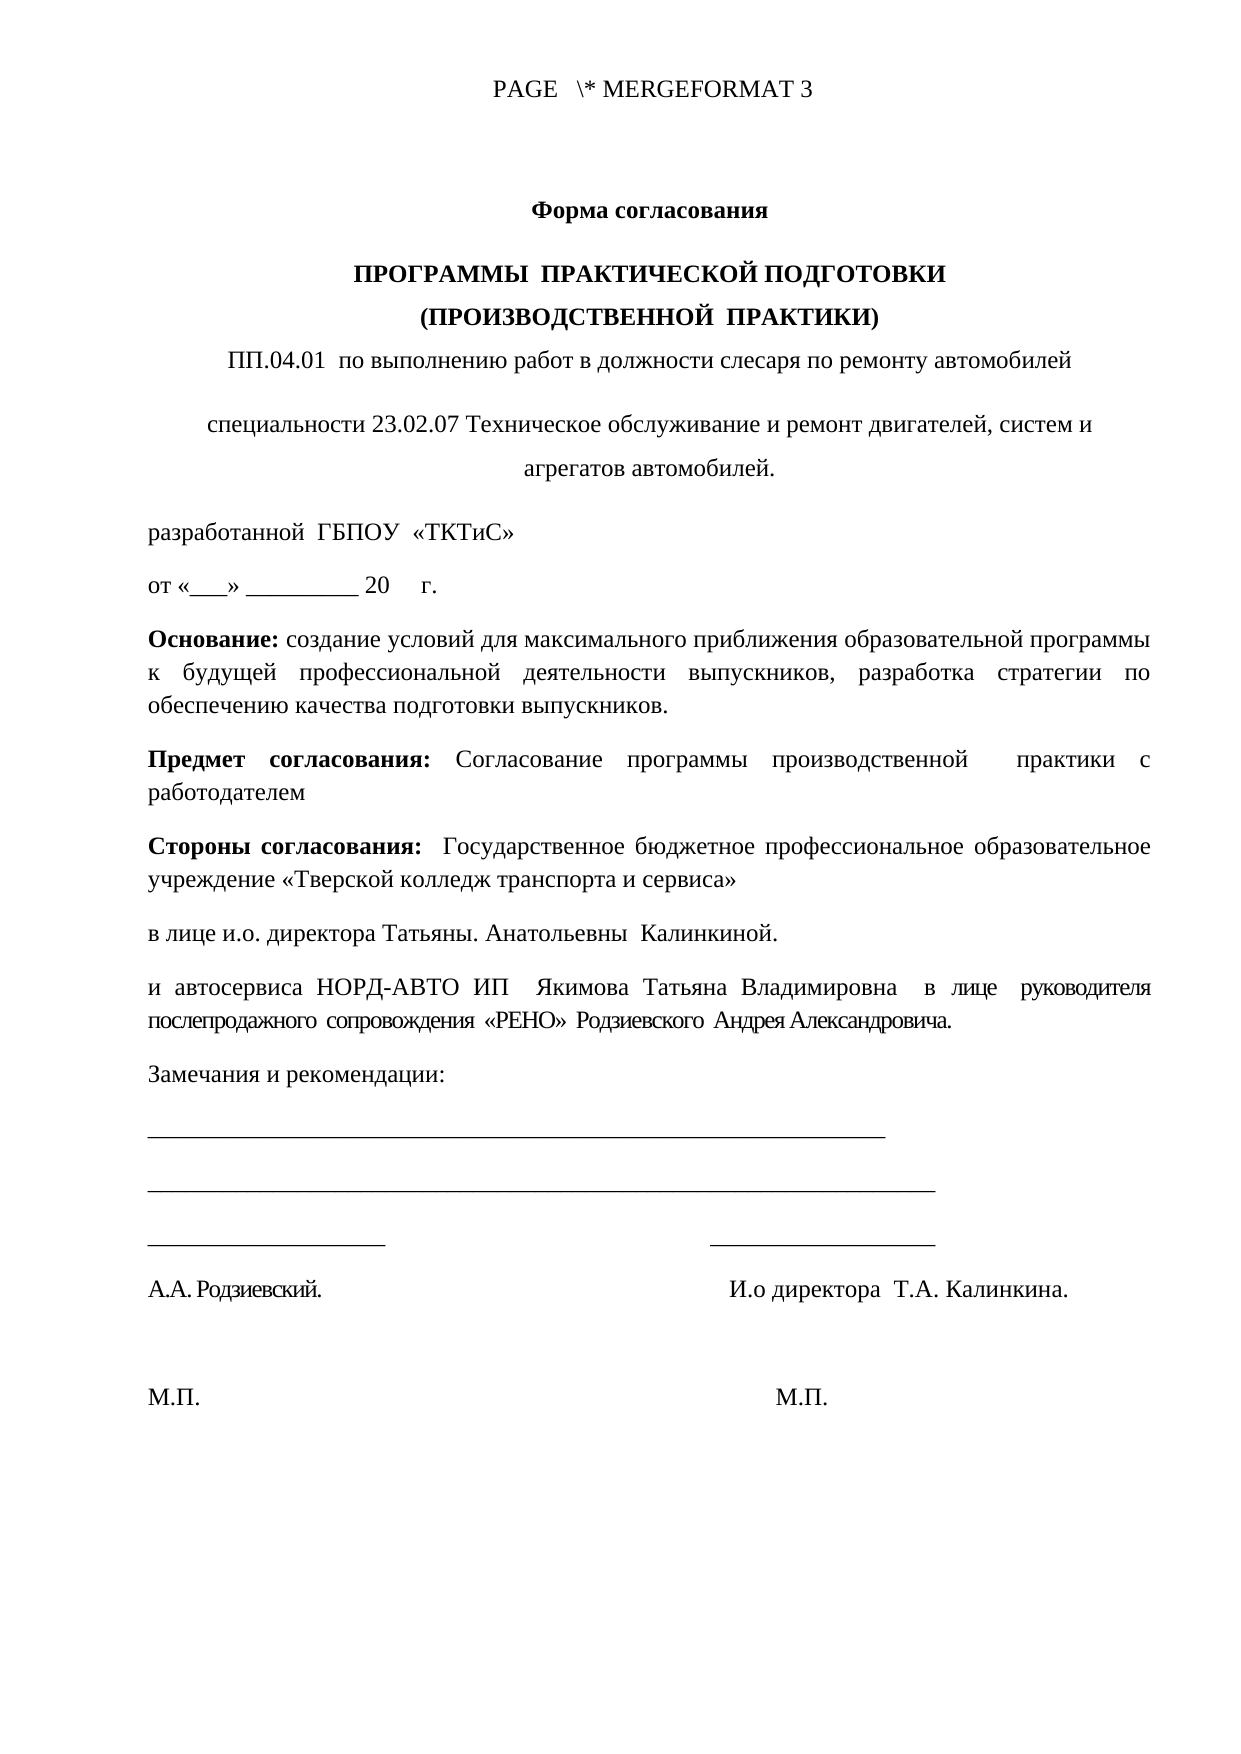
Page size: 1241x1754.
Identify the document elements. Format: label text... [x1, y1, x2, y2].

text от «___» _________ 20 г. [148, 570, 1152, 599]
text и автосервиса НОРД-АВТО ИП Якимова Татьяна Владимировна в лице руководителя послепродажного сопровождения «РЕНО» Родзиевского Андрея Александровича. [148, 972, 1152, 1033]
text Предмет согласования: Согласование программы производственной практики с работодателем [148, 744, 1152, 806]
text ПП.04.01 по выполнению работ в должности слесаря по ремонту автомобилей [148, 346, 1152, 374]
text _______________________________________________________________ [148, 1166, 1152, 1195]
text М.П. М.П. [148, 1382, 1152, 1411]
text в лице и.о. директора Татьяны. Анатольевны Калинкиной. [148, 918, 1152, 947]
text Форма согласования [148, 195, 1152, 224]
text разработанной ГБПОУ «ТКТиС» [148, 517, 1152, 545]
text программы ПРАКТИЧЕСКОЙ ПОДГОТОВКИ [148, 259, 1152, 288]
text Основание: создание условий для максимального приближения образовательной программы к будущей профессиональной деятельности выпускников, разработка стратегии по обеспечению качества подготовки выпускников. [148, 624, 1152, 719]
text специальности 23.02.07 Техническое обслуживание и ремонт двигателей, систем и агрегатов автомобилей. [148, 409, 1152, 481]
text Стороны согласования: Государственное бюджетное профессиональное образовательное учреждение «Тверской колледж транспорта и сервиса» [148, 831, 1152, 893]
text (ПРОИЗВОДСТВЕННОЙ ПРАКТИКИ) [148, 302, 1152, 331]
text А.А. Родзиевский. И.о директора Т.А. Калинкина. [148, 1274, 1152, 1303]
text ___________________________________________________________ [148, 1112, 1152, 1141]
text Замечания и рекомендации: [148, 1059, 1152, 1087]
text ___________________ __________________ [148, 1220, 1152, 1249]
